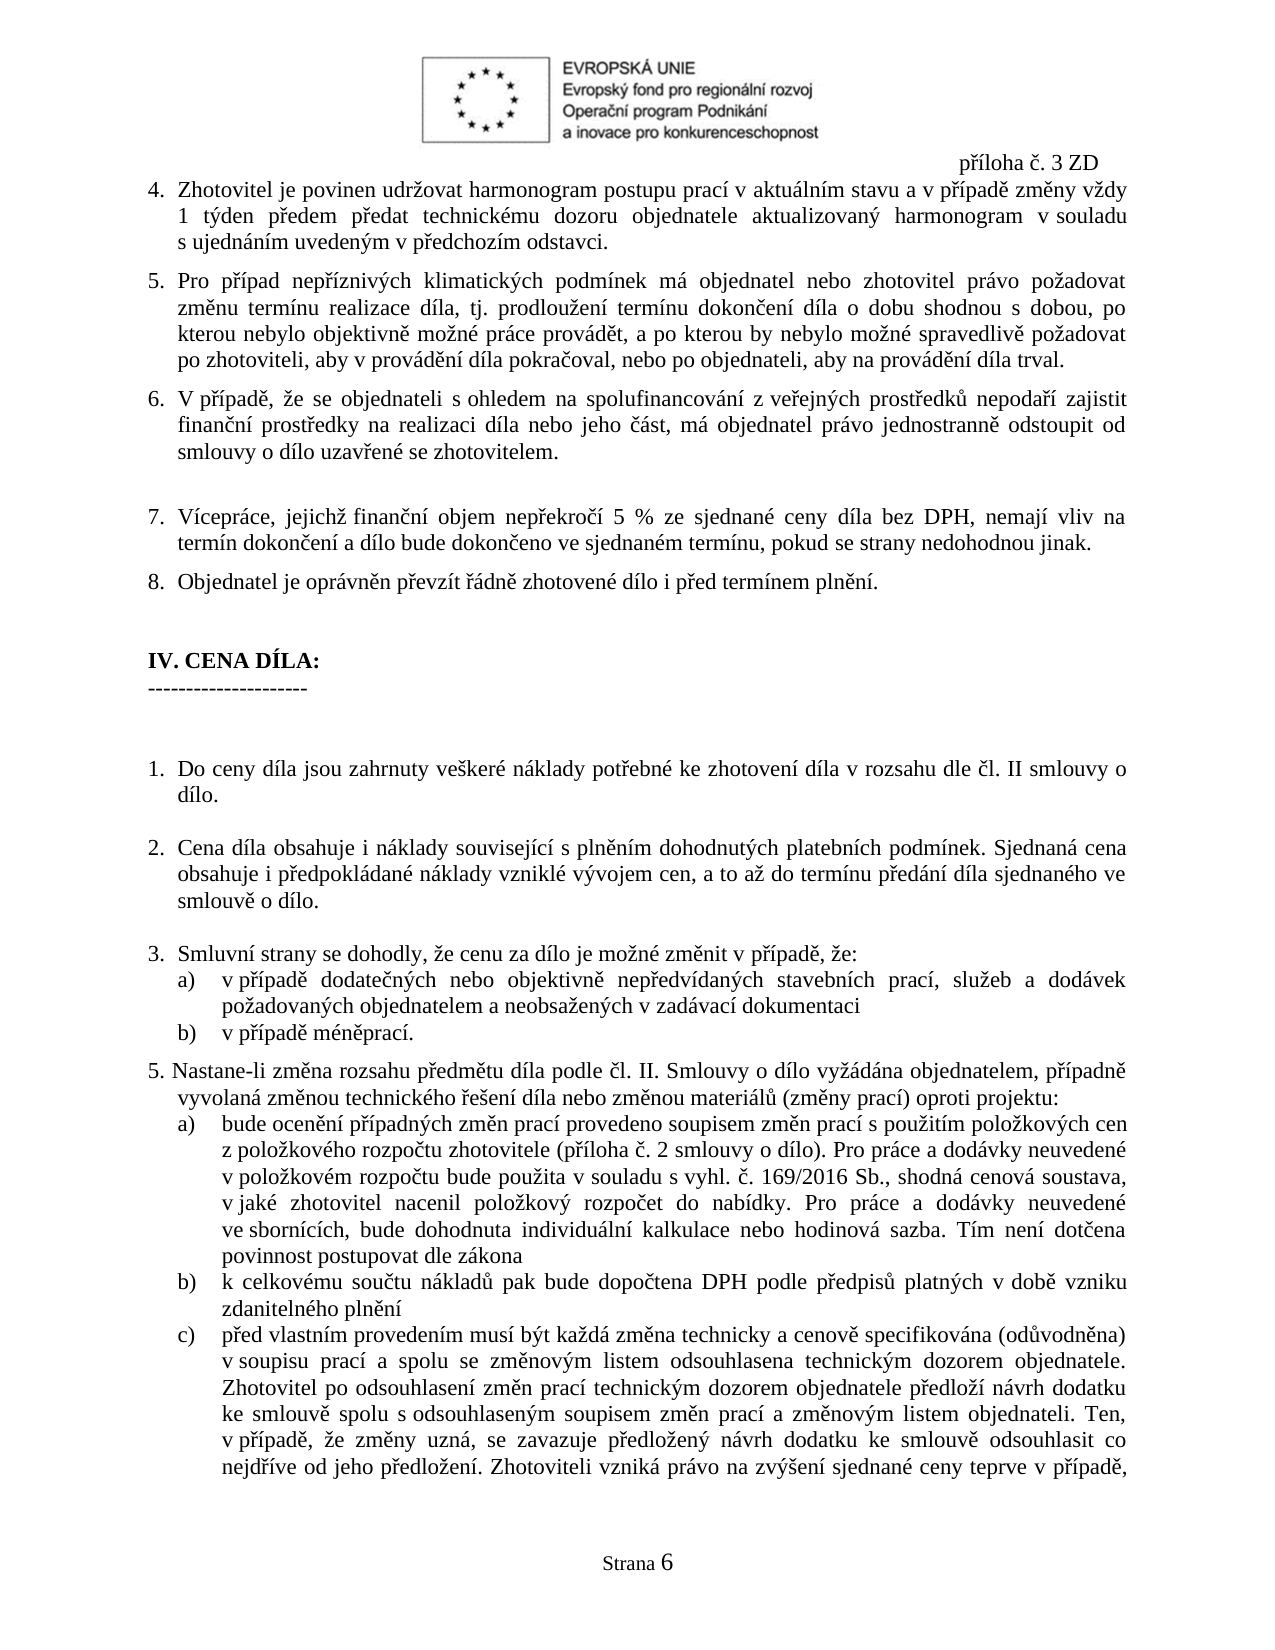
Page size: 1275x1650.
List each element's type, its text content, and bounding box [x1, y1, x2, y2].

list Pro případ nepříznivých klimatických podmínek má objednatel nebo zhotovitel právo požadovat změnu termínu realizace díla, tj. prodloužení termínu dokončení díla o dobu shodnou s dobou, po kterou nebylo objektivně možné práce provádět, a po kterou by nebylo možné spravedlivě požadovat po zhotoviteli, aby v provádění díla pokračoval, nebo po objednateli, aby na provádění díla trval. [148, 267, 1127, 373]
list v případě méněprací. [177, 1019, 1127, 1045]
picture [394, 29, 847, 171]
list Vícepráce, jejichž finanční objem nepřekročí 5 % ze sjednané ceny díla bez DPH, nemají vliv na termín dokončení a dílo bude dokončeno ve sjednaném termínu, pokud se strany nedohodnou jinak. [148, 503, 1127, 556]
list Smluvní strany se dohodly, že cenu za dílo je možné změnit v případě, že: [148, 939, 1127, 966]
text IV. CENA DÍLA: [148, 647, 1137, 674]
list bude ocenění případných změn prací provedeno soupisem změn prací s použitím položkových cen z položkového rozpočtu zhotovitele (příloha č. 2 smlouvy o dílo). Pro práce a dodávky neuvedené v položkovém rozpočtu bude použita v souladu s vyhl. č. 169/2016 Sb., shodná cenová soustava, v jaké zhotovitel nacenil položkový rozpočet do nabídky. Pro práce a dodávky neuvedené ve sbornících, bude dohodnuta individuální kalkulace nebo hodinová sazba. Tím není dotčena povinnost postupovat dle zákona [177, 1110, 1127, 1268]
list v případě dodatečných nebo objektivně nepředvídaných stavebních prací, služeb a dodávek požadovaných objednatelem a neobsažených v zadávací dokumentaci [177, 966, 1127, 1019]
list Zhotovitel je povinen udržovat harmonogram postupu prací v aktuálním stavu a v případě změny vždy 1 týden předem předat technickému dozoru objednatele aktualizovaný harmonogram v souladu s ujednáním uvedeným v předchozím odstavci. [148, 176, 1127, 255]
list Objednatel je oprávněn převzít řádně zhotovené dílo i před termínem plnění. [148, 568, 1127, 594]
list V případě, že se objednateli s ohledem na spolufinancování z veřejných prostředků nepodaří zajistit finanční prostředky na realizaci díla nebo jeho část, má objednatel právo jednostranně odstoupit od smlouvy o dílo uzavřené se zhotovitelem. [148, 385, 1127, 464]
text --------------------- [148, 674, 1137, 729]
text 5. Nastane-li změna rozsahu předmětu díla podle čl. II. Smlouvy o dílo vyžádána objednatelem, případně vyvolaná změnou technického řešení díla nebo změnou materiálů (změny prací) oproti projektu: [148, 1057, 1127, 1110]
list Cena díla obsahuje i náklady související s plněním dohodnutých platebních podmínek. Sjednaná cena obsahuje i předpokládané náklady vzniklé vývojem cen, a to až do termínu předání díla sjednaného ve smlouvě o dílo. [148, 834, 1127, 913]
list k celkovému součtu nákladů pak bude dopočtena DPH podle předpisů platných v době vzniku zdanitelného plnění [177, 1268, 1127, 1321]
list Do ceny díla jsou zahrnuty veškeré náklady potřebné ke zhotovení díla v rozsahu dle čl. II smlouvy o dílo. [148, 755, 1127, 808]
